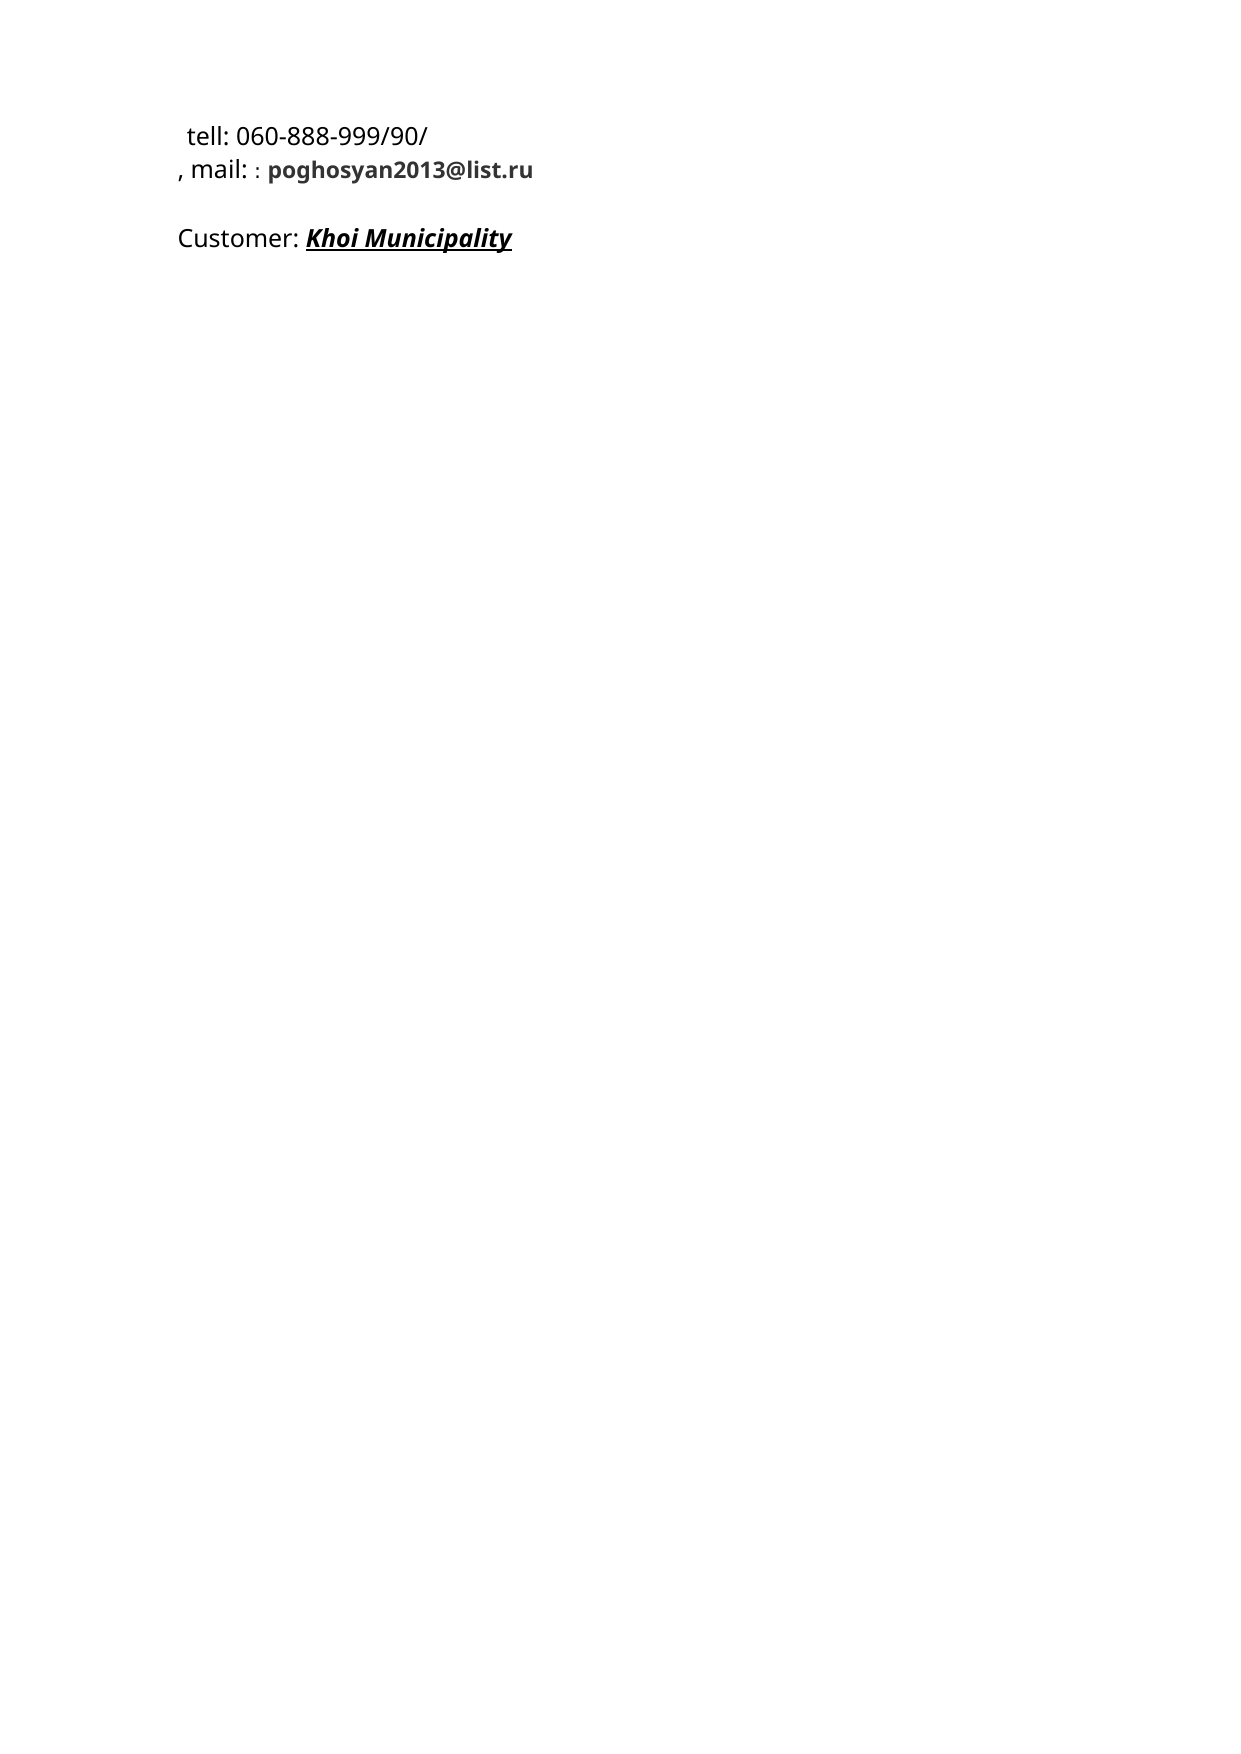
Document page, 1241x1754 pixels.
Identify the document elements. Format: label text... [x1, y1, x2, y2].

text , mail: : poghosyan2013@list.ru [177, 152, 1152, 186]
text tell: 060-888-999/90/ [177, 118, 1152, 152]
text Customer: Khoi Municipality [177, 186, 1152, 254]
